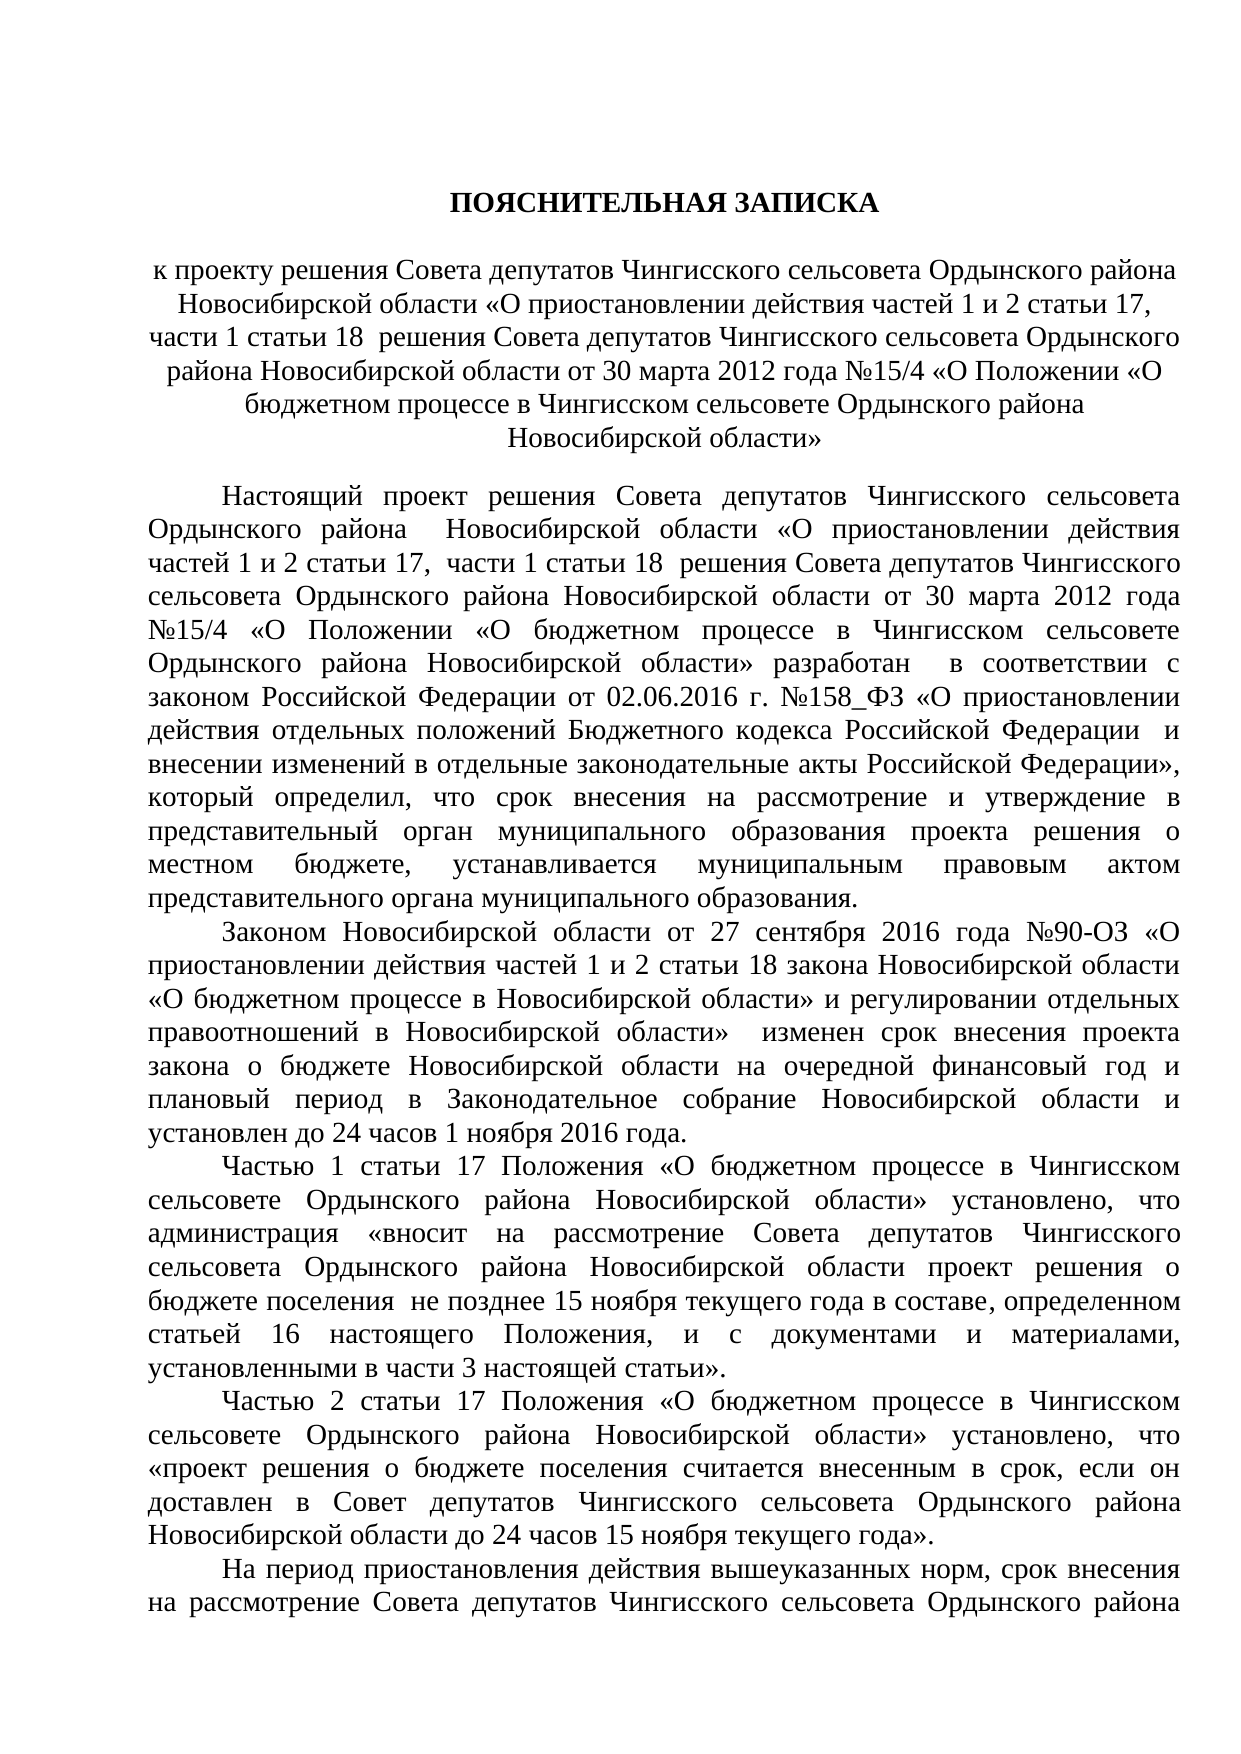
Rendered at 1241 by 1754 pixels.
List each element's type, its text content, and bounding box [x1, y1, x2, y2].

text Частью 1 статьи 17 Положения «О бюджетном процессе в Чингисском сельсовете Ордынского района Новосибирской области» установлено, что администрация «вносит на рассмотрение Совета депутатов Чингисского сельсовета Ордынского района Новосибирской области проект решения о бюджете поселения не позднее 15 ноября текущего года в составе, определенном статьей 16 настоящего Положения, и с документами и материалами, установленными в части 3 настоящей статьи». [148, 1148, 1181, 1383]
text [148, 1551, 1181, 1618]
text Частью 2 статьи 17 Положения «О бюджетном процессе в Чингисском сельсовете Ордынского района Новосибирской области» установлено, что «проект решения о бюджете поселения считается внесенным в срок, если он доставлен в Совет депутатов Чингисского сельсовета Ордынского района Новосибирской области до 24 часов 15 ноября текущего года». [148, 1383, 1181, 1551]
text Настоящий проект решения Совета депутатов Чингисского сельсовета Ордынского района Новосибирской области «О приостановлении действия частей 1 и 2 статьи 17, части 1 статьи 18 решения Совета депутатов Чингисского сельсовета Ордынского района Новосибирской области от 30 марта 2012 года №15/4 «О Положении «О бюджетном процессе в Чингисском сельсовете Ордынского района Новосибирской области» разработан в соответствии с законом Российской Федерации от 02.06.2016 г. №158_ФЗ «О приостановлении действия отдельных положений Бюджетного кодекса Российской Федерации и внесении изменений в отдельные законодательные акты Российской Федерации», который определил, что срок внесения на рассмотрение и утверждение в представительный орган муниципального образования проекта решения о местном бюджете, устанавливается муниципальным правовым актом представительного органа муниципального образования. [148, 478, 1181, 914]
text Законом Новосибирской области от 27 сентября 2016 года №90-ОЗ «О приостановлении действия частей 1 и 2 статьи 18 закона Новосибирской области «О бюджетном процессе в Новосибирской области» и регулировании отдельных правоотношений в Новосибирской области» изменен срок внесения проекта закона о бюджете Новосибирской области на очередной финансовый год и плановый период в Законодательное собрание Новосибирской области и установлен до 24 часов 1 ноября 2016 года. [148, 914, 1181, 1148]
text ПОЯСНИТЕЛЬНАЯ ЗАПИСКА [148, 185, 1181, 219]
text к проекту решения Совета депутатов Чингисского сельсовета Ордынского района Новосибирской области «О приостановлении действия частей 1 и 2 статьи 17, части 1 статьи 18 решения Совета депутатов Чингисского сельсовета Ордынского района Новосибирской области от 30 марта 2012 года №15/4 «О Положении «О бюджетном процессе в Чингисском сельсовете Ордынского района Новосибирской области» [148, 252, 1181, 453]
